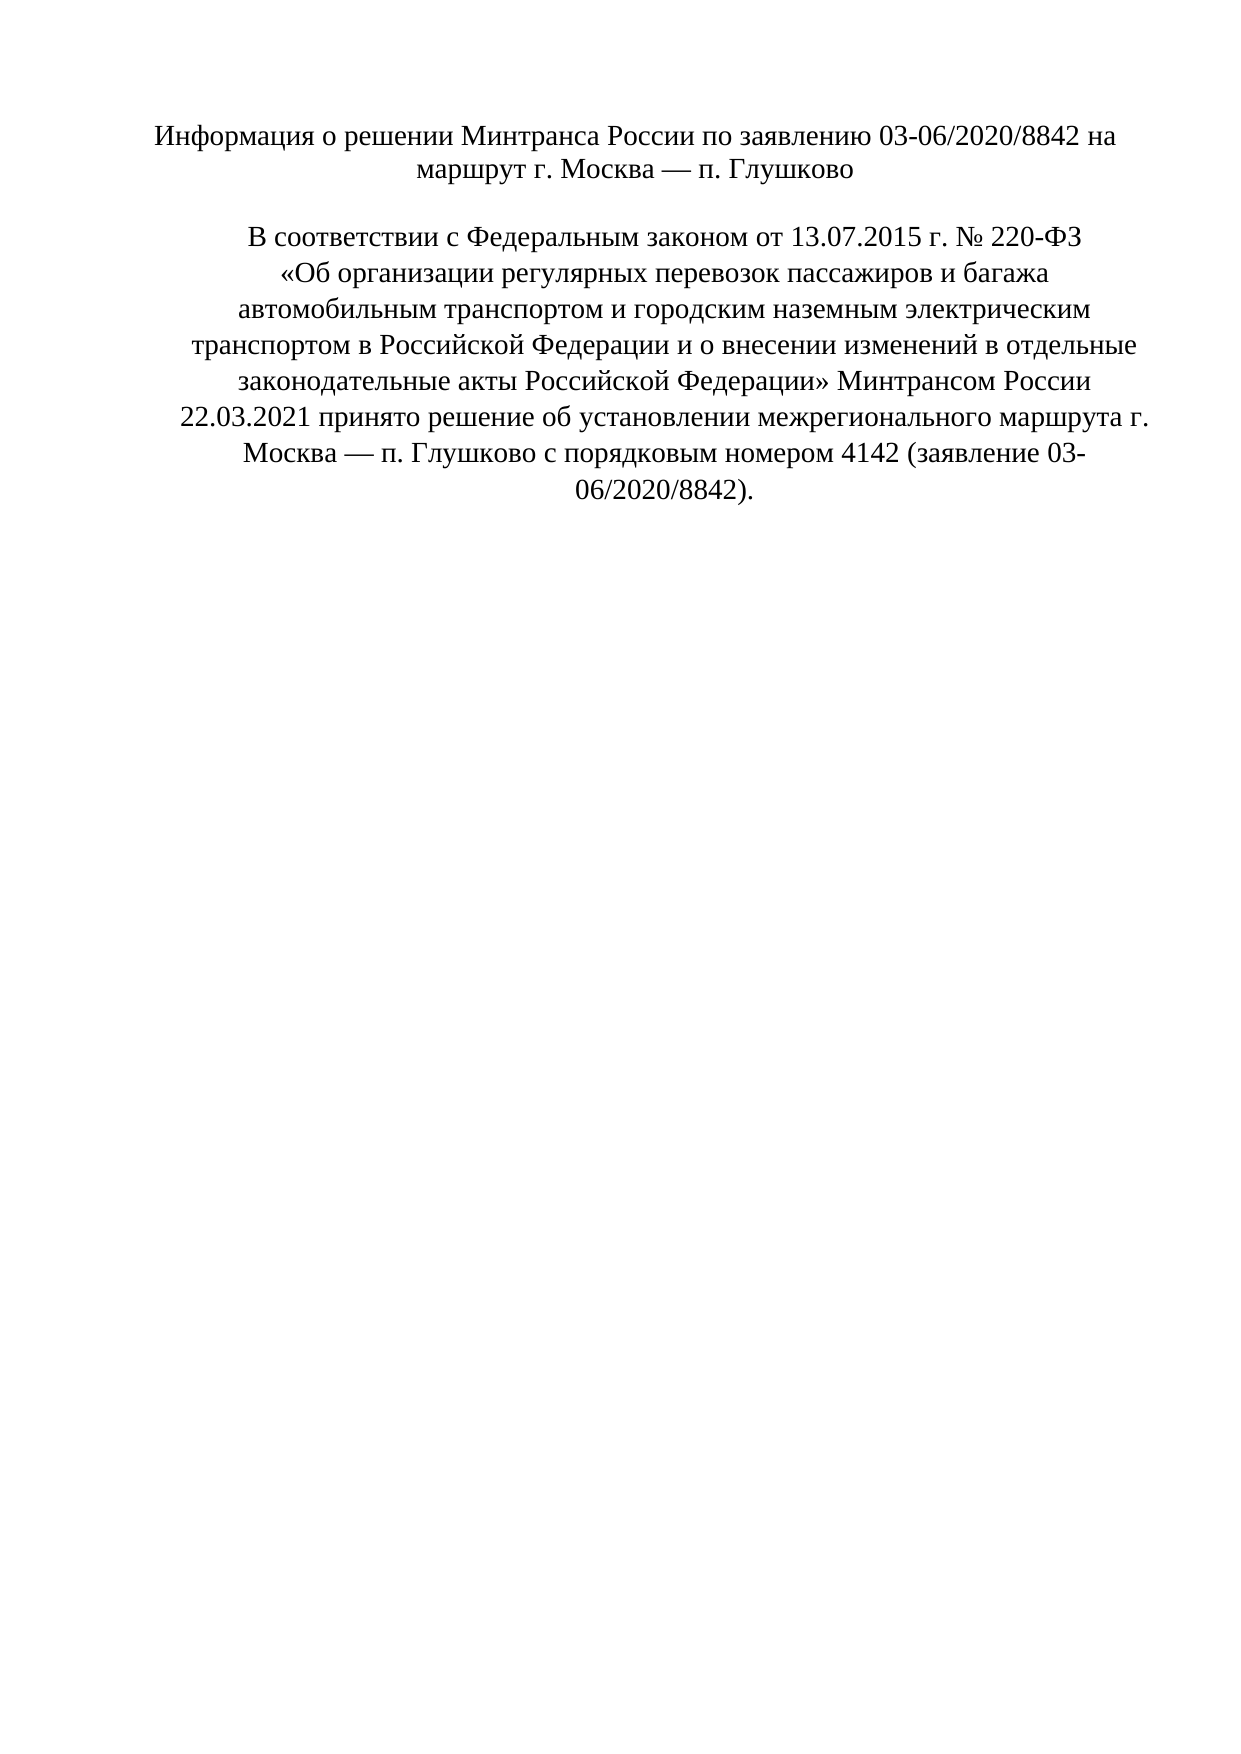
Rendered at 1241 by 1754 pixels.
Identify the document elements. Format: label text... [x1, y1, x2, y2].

text В соответствии с Федеральным законом от 13.07.2015 г. № 220-ФЗ «Об организации регулярных перевозок пассажиров и багажа автомобильным транспортом и городским наземным электрическим транспортом в Российской Федерации и о внесении изменений в отдельные законодательные акты Российской Федерации» Минтрансом России 22.03.2021 принято решение об установлении межрегионального маршрута г. Москва — п. Глушково с порядковым номером 4142 (заявление 03-06/2020/8842). [177, 219, 1152, 505]
text Информация о решении Минтранса России по заявлению 03-06/2020/8842 на маршрут г. Москва — п. Глушково [118, 118, 1152, 185]
